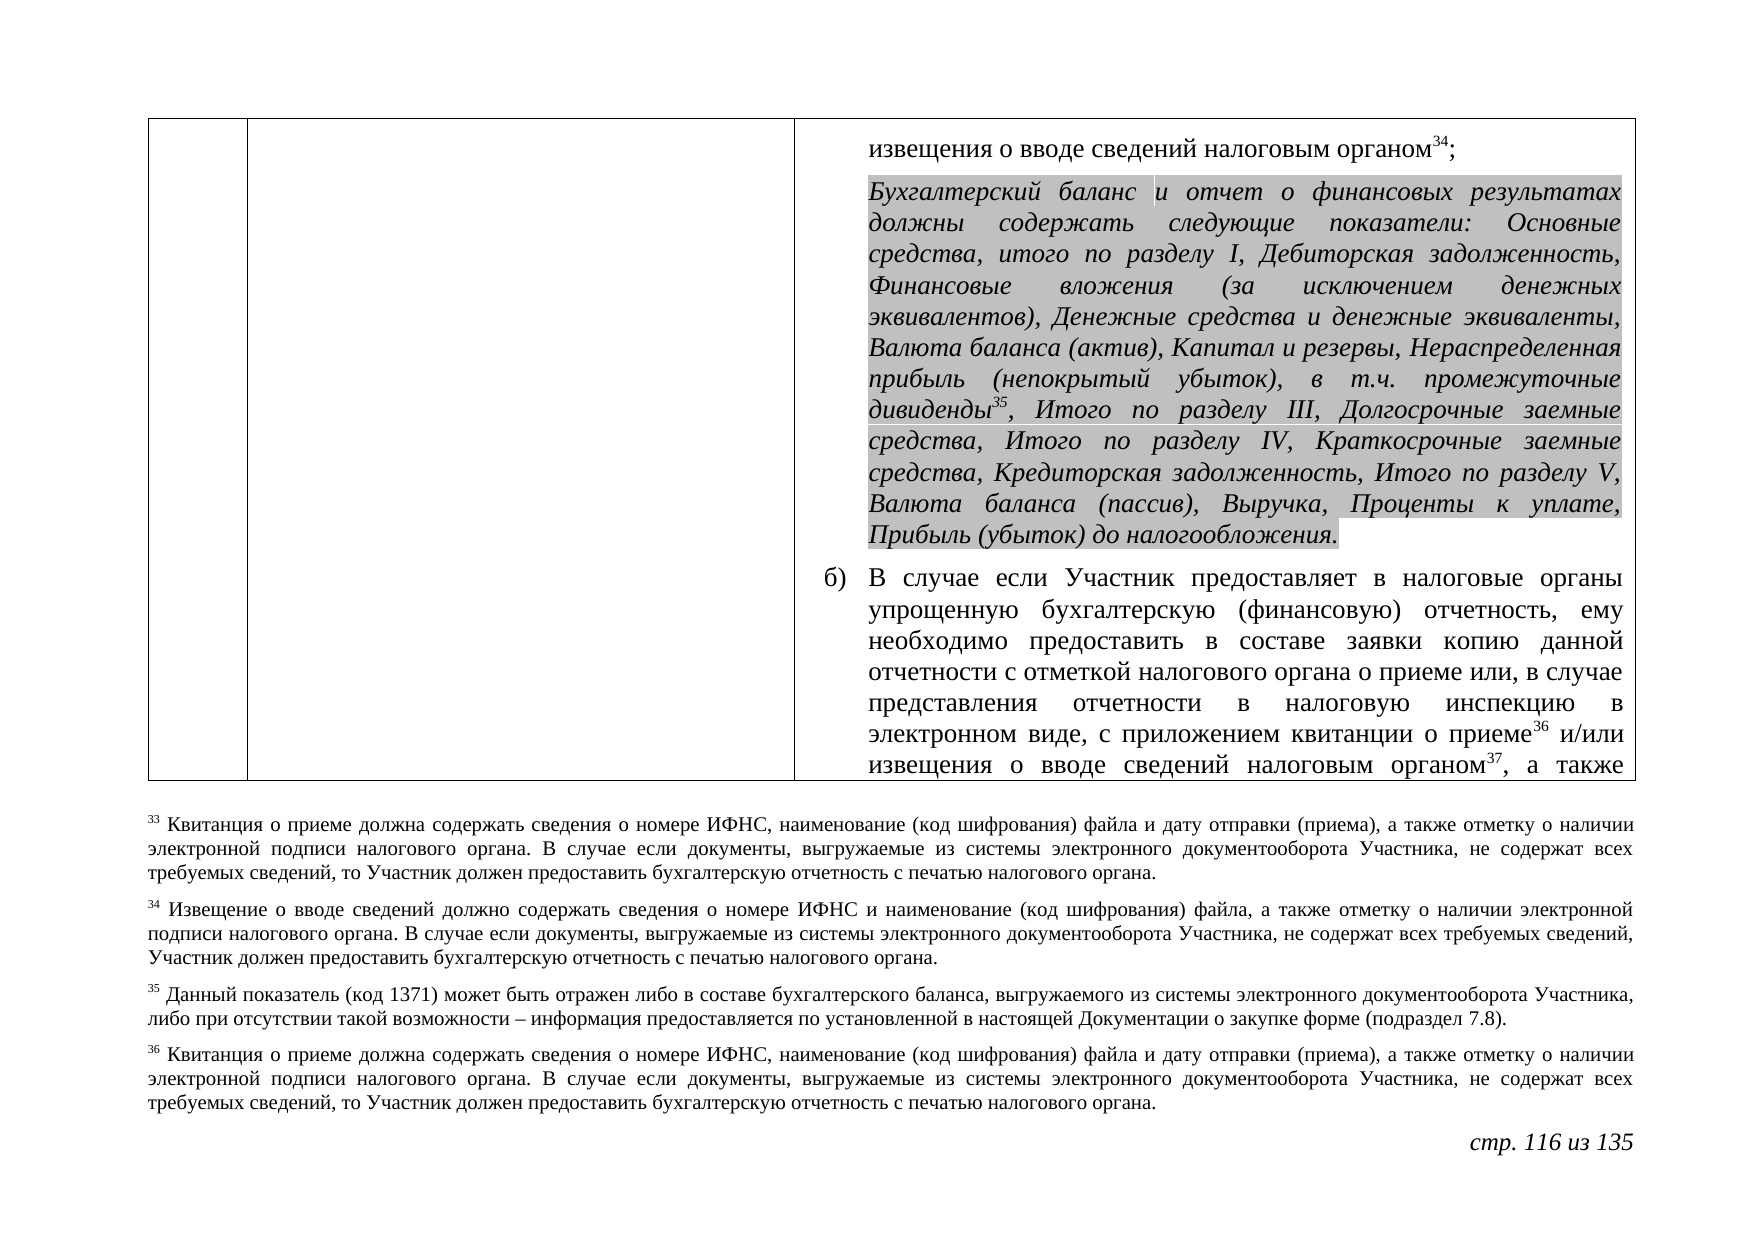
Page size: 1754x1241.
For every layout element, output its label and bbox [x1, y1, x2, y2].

table_cell [795, 119, 1635, 779]
table_cell [149, 119, 247, 779]
table_cell [248, 119, 794, 779]
